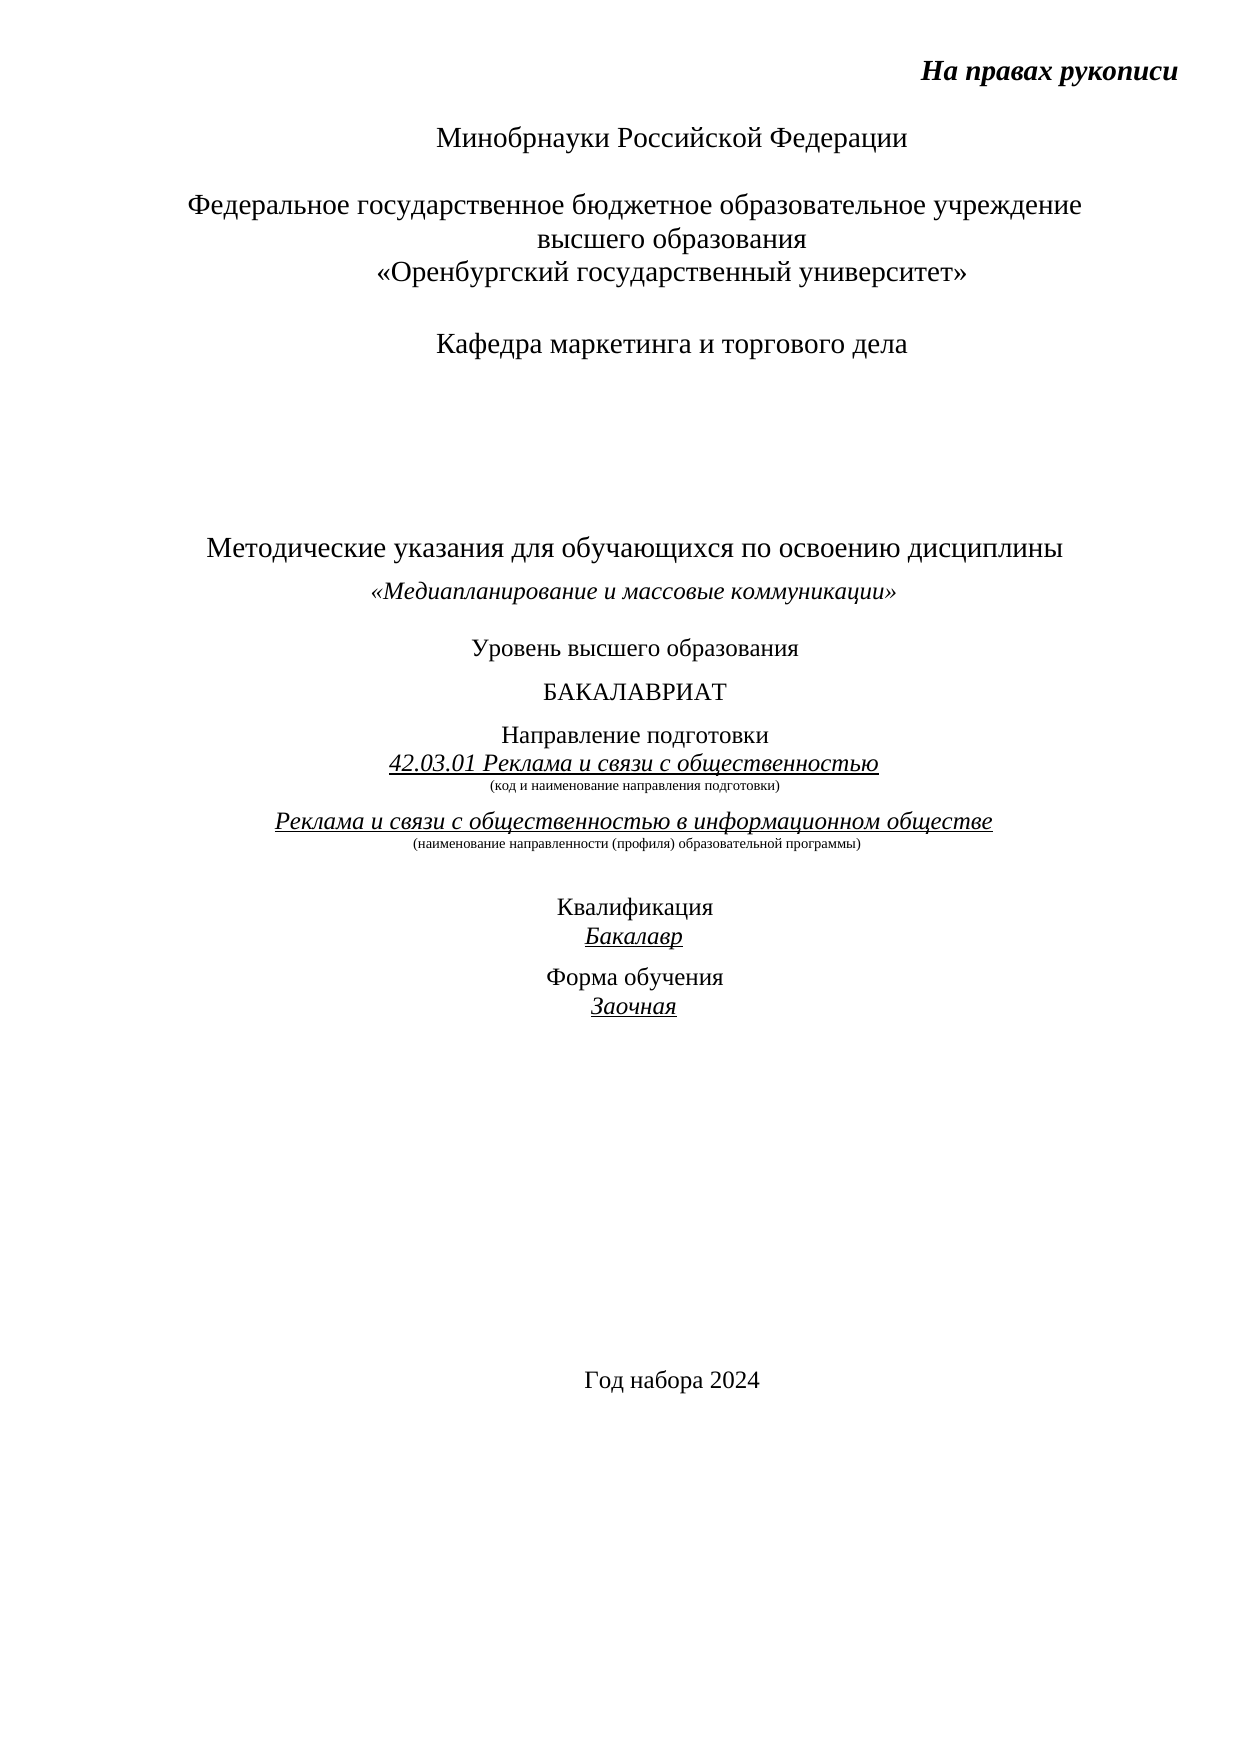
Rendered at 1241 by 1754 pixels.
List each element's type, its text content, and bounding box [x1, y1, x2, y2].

text Год набора 2024 [88, 1365, 1181, 1393]
text Федеральное государственное бюджетное образовательное учреждение [88, 187, 1181, 221]
text Форма обучения [88, 962, 1181, 991]
text «Медиапланирование и массовые коммуникации» [88, 576, 1181, 605]
text Квалификация [88, 892, 1181, 921]
text (наименование направленности (профиля) образовательной программы) [88, 835, 1181, 863]
text (код и наименование направления подготовки) [88, 777, 1181, 806]
text Уровень высшего образования [88, 633, 1181, 662]
text Методические указания для обучающихся по освоению дисциплины [88, 530, 1181, 563]
text «Оренбургский государственный университет» [88, 254, 1181, 288]
text Минобрнауки Российской Федерации [88, 120, 1181, 154]
text Кафедра маркетинга и торгового дела [88, 326, 1181, 360]
text Бакалавр [88, 921, 1181, 950]
text На правах рукописи [88, 53, 1181, 87]
text Заочная [88, 991, 1181, 1020]
text Реклама и связи с общественностью в информационном обществе [88, 806, 1181, 835]
text высшего образования [88, 221, 1181, 254]
text БАКАЛАВРИАТ [88, 677, 1181, 705]
text 42.03.01 Реклама и связи с общественностью [88, 748, 1181, 777]
text Направление подготовки [88, 720, 1181, 748]
